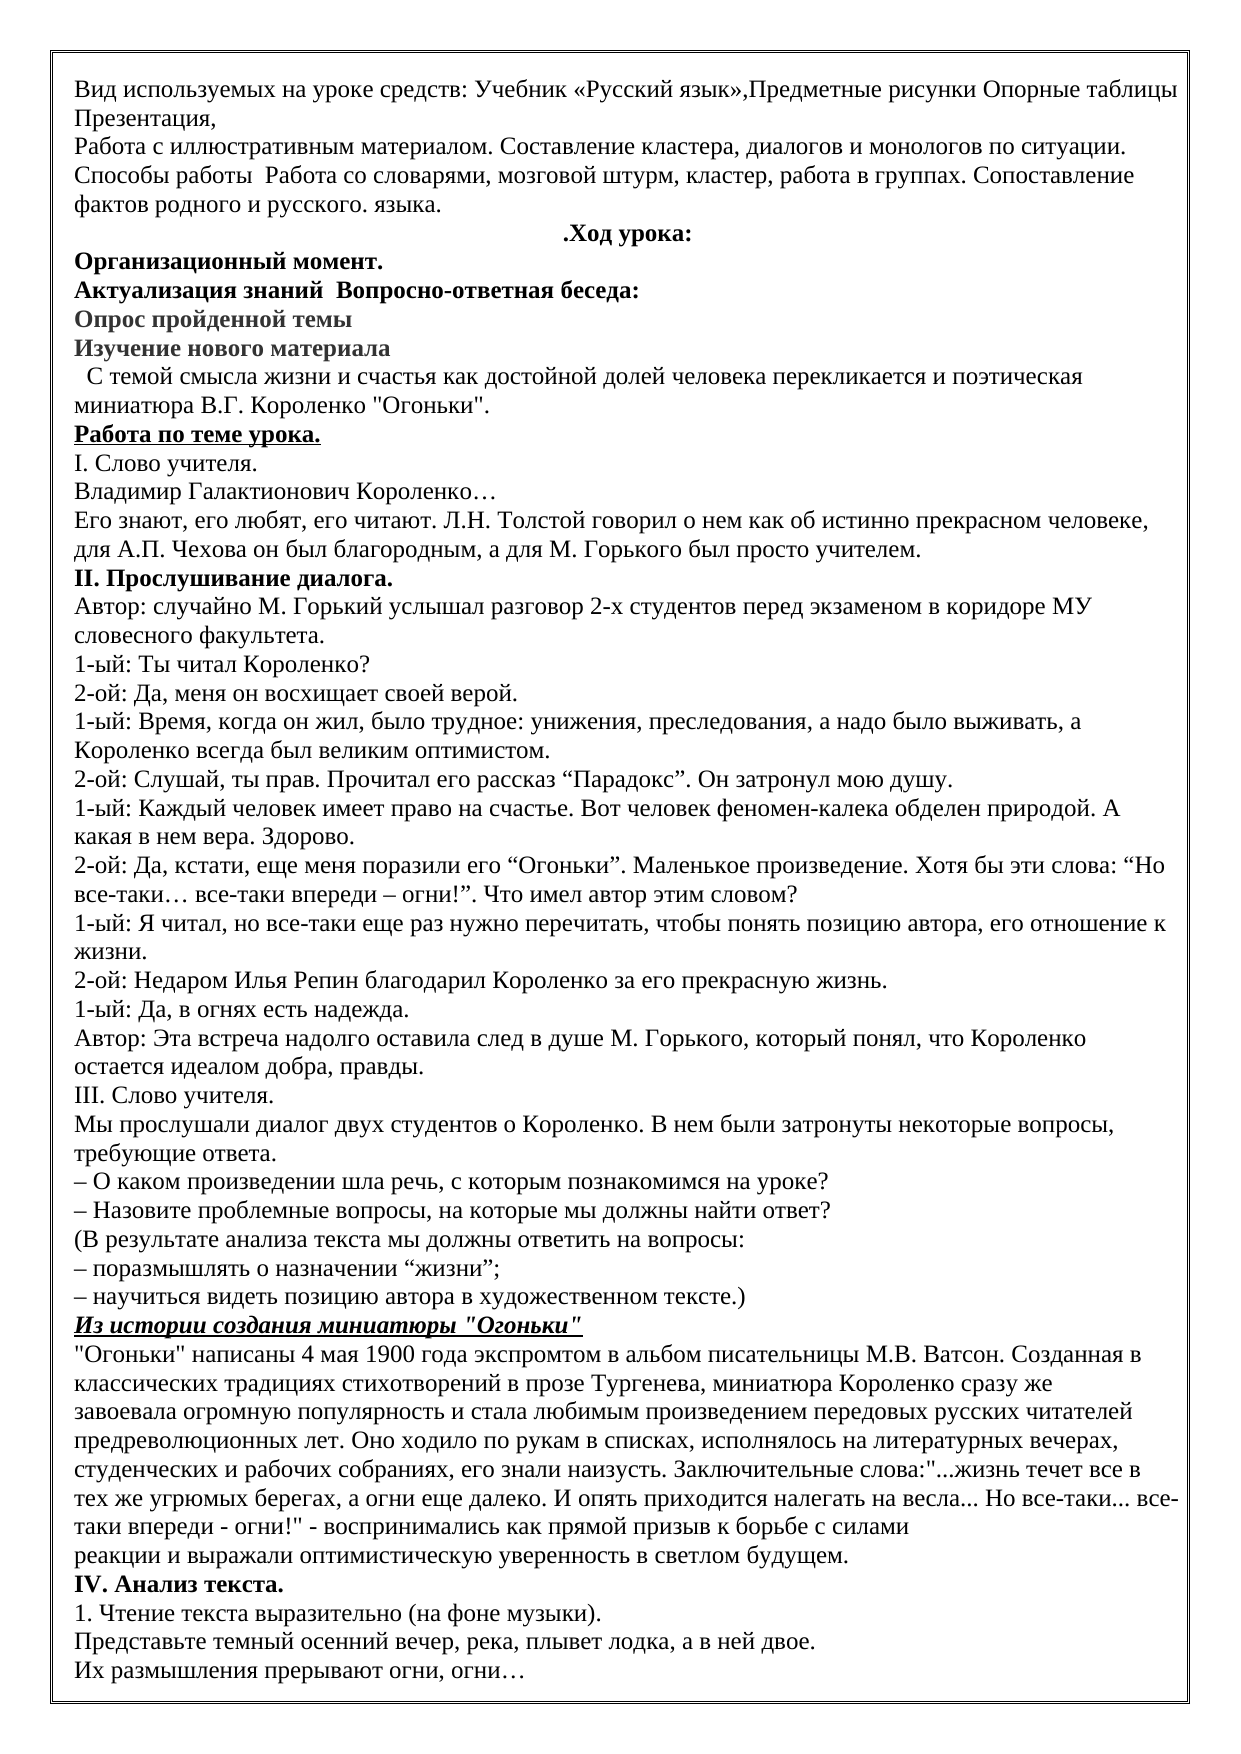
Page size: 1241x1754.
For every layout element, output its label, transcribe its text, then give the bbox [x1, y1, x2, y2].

text Их размышления прерывают огни, огни… [74, 1655, 1181, 1684]
text 1-ый: Время, когда он жил, было трудное: унижения, преследования, а надо было выживать, а Короленко всегда был великим оптимистом. [74, 706, 1181, 764]
text Работа с иллюстративным материалом. Составление кластера, диалогов и монологов по ситуации. [74, 131, 1181, 160]
text Организационный момент. [74, 246, 1181, 275]
text – Назовите проблемные вопросы, на которые мы должны найти ответ? [74, 1195, 1181, 1224]
text 2-ой: Да, меня он восхищает своей верой. [74, 678, 1181, 706]
text 1-ый: Ты читал Короленко? [74, 649, 1181, 678]
text "Огоньки" написаны 4 мая 1900 года экспромтом в альбом писательницы М.В. Ватсон. Созданная в классических традициях стихотворений в прозе Тургенева, миниатюра Короленко сразу же [74, 1339, 1181, 1396]
text Владимир Галактионович Короленко… [74, 476, 1181, 505]
text Актуализация знаний Вопросно-ответная беседа: [74, 275, 1181, 304]
text .Ход урока: [74, 218, 1181, 246]
text Опрос пройденной темы [74, 304, 1181, 333]
text 1-ый: Да, в огнях есть надежда. [74, 994, 1181, 1023]
text Способы работы Работа со словарями, мозговой штурм, кластер, работа в группах. Сопоставление фактов родного и русского. языка. [74, 160, 1181, 218]
text Из истории создания миниатюры "Огоньки" [74, 1310, 1181, 1339]
text II. Прослушивание диалога. [74, 563, 1181, 591]
text 1-ый: Я читал, но все-таки еще раз нужно перечитать, чтобы понять позицию автора, его отношение к жизни. [74, 908, 1181, 965]
text студенческих и рабочих собраниях, его знали наизусть. Заключительные слова:"...жизнь течет все в тех же угрюмых берегах, а огни еще далеко. И опять приходится налегать на весла... Но все-таки... все-таки впереди - огни!" - воспринимались как прямой призыв к борьбе с силами [74, 1454, 1181, 1540]
text – поразмышлять о назначении “жизни”; [74, 1253, 1181, 1281]
text реакции и выражали оптимистическую уверенность в светлом будущем. [74, 1540, 1181, 1569]
text Работа по теме урока. [74, 419, 1181, 448]
text Представьте темный осенний вечер, река, плывет лодка, а в ней двое. [74, 1626, 1181, 1655]
text Вид используемых на уроке средств: Учебник «Русский язык»,Предметные рисунки Опорные таблицы Презентация, [74, 74, 1181, 131]
text (В результате анализа текста мы должны ответить на вопросы: [74, 1224, 1181, 1253]
text Автор: Эта встреча надолго оставила след в душе М. Горького, который понял, что Короленко остается идеалом добра, правды. [74, 1023, 1181, 1080]
text Автор: случайно М. Горький услышал разговор 2-х студентов перед экзаменом в коридоре МУ словесного факультета. [74, 591, 1181, 649]
text III. Слово учителя. [74, 1080, 1181, 1109]
text 2-ой: Недаром Илья Репин благодарил Короленко за его прекрасную жизнь. [74, 965, 1181, 994]
text 1-ый: Каждый человек имеет право на счастье. Вот человек феномен-калека обделен природой. А какая в нем вера. Здорово. [74, 793, 1181, 850]
text Его знают, его любят, его читают. Л.Н. Толстой говорил о нем как об истинно прекрасном человеке, для А.П. Чехова он был благородным, а для М. Горького был просто учителем. [74, 505, 1181, 563]
text 2-ой: Да, кстати, еще меня поразили его “Огоньки”. Маленькое произведение. Хотя бы эти слова: “Но все-таки… все-таки впереди – огни!”. Что имел автор этим словом? [74, 850, 1181, 908]
text завоевала огромную популярность и стала любимым произведением передовых русских читателей предреволюционных лет. Оно ходило по рукам в списках, исполнялось на литературных вечерах, [74, 1396, 1181, 1454]
text Мы прослушали диалог двух студентов о Короленко. В нем были затронуты некоторые вопросы, требующие ответа. [74, 1109, 1181, 1166]
text 1. Чтение текста выразительно (на фоне музыки). [74, 1598, 1181, 1626]
text I. Слово учителя. [74, 448, 1181, 476]
text С темой смысла жизни и счастья как достойной долей человека перекликается и поэтическая миниатюра В.Г. Короленко "Огоньки". [74, 361, 1181, 419]
text – О каком произведении шла речь, с которым познакомимся на уроке? [74, 1166, 1181, 1195]
text IV. Анализ текста. [74, 1569, 1181, 1598]
text 2-ой: Слушай, ты прав. Прочитал его рассказ “Парадокс”. Он затронул мою душу. [74, 764, 1181, 793]
text – научиться видеть позицию автора в художественном тексте.) [74, 1281, 1181, 1310]
text Изучение нового материала [74, 333, 1181, 361]
